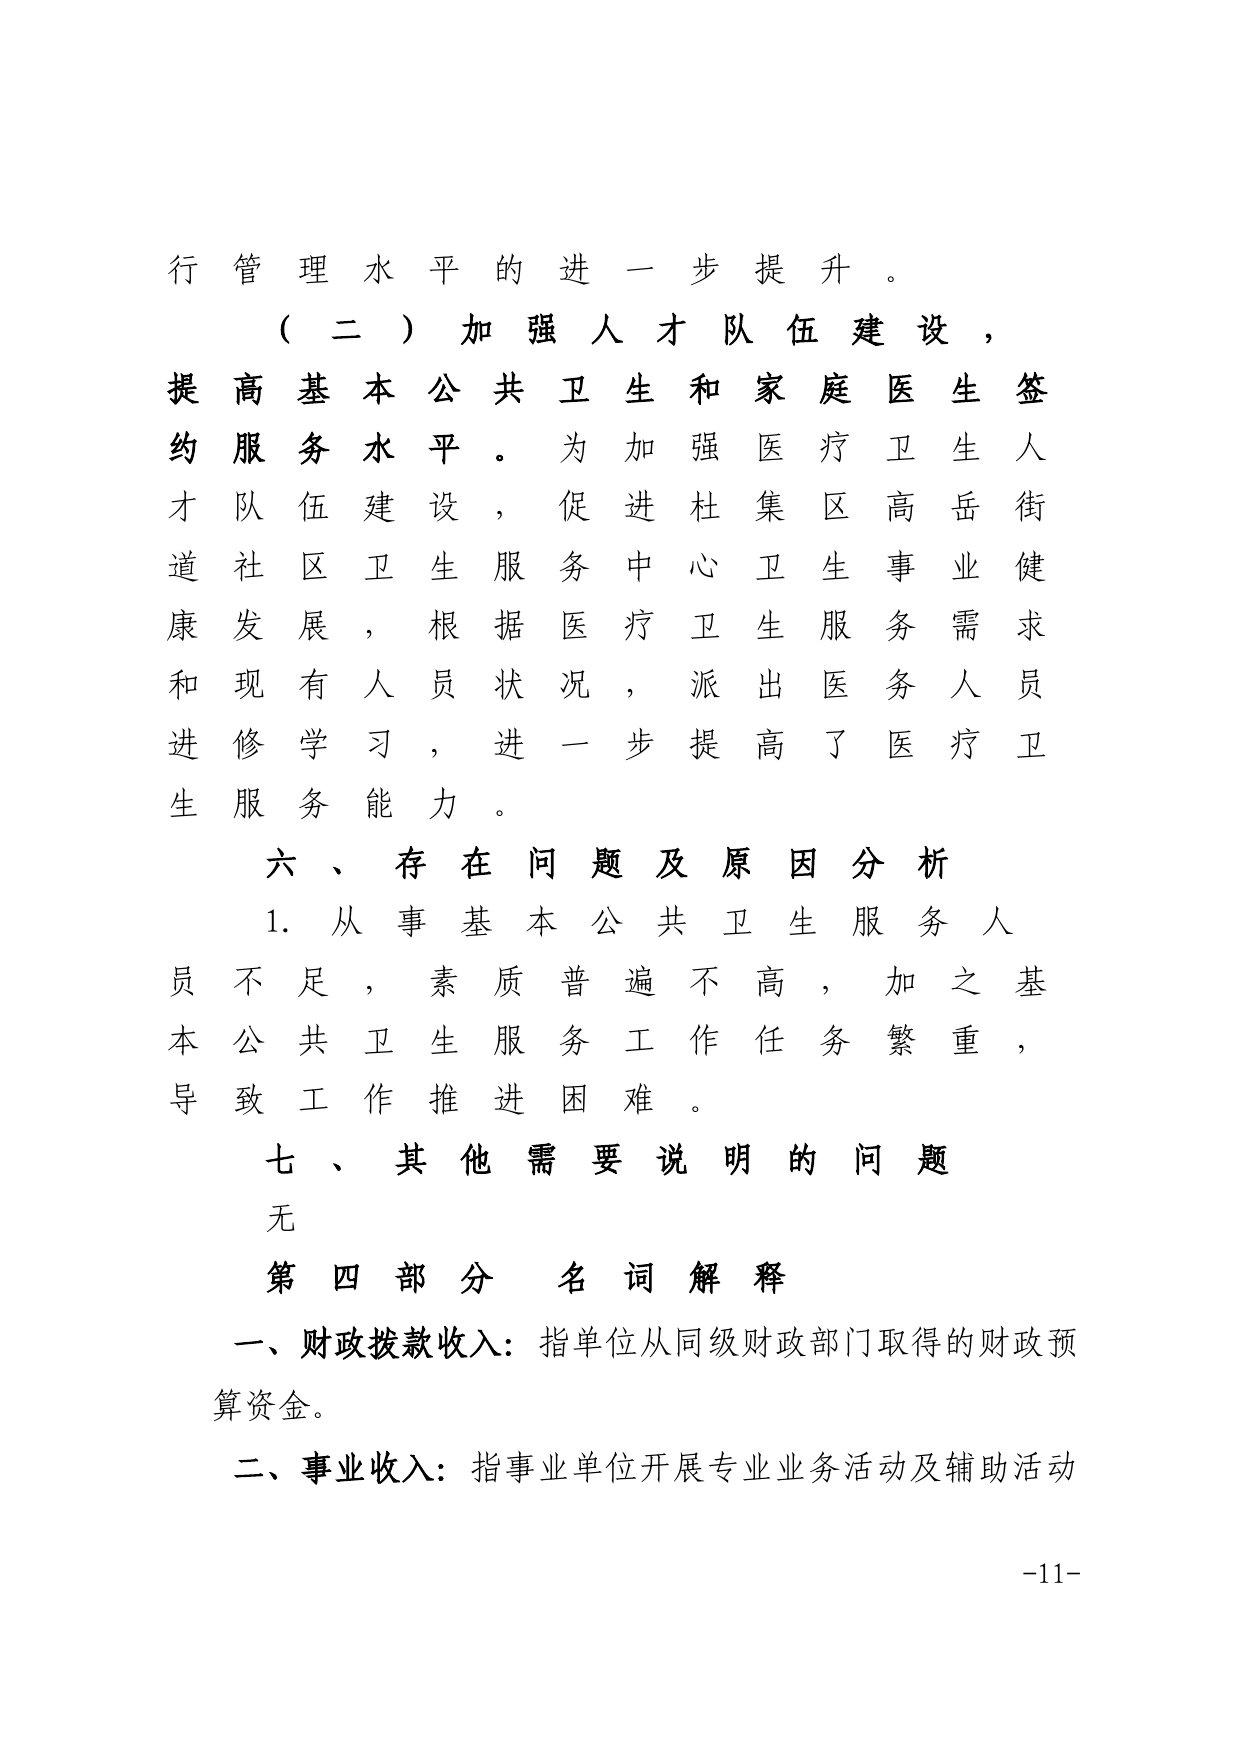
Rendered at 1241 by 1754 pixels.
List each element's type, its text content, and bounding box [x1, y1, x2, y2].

text 六、存在问题及原因分析 [167, 831, 1079, 890]
text 无 [167, 1186, 1079, 1246]
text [167, 238, 1079, 297]
text 第四部分 名词解释 [167, 1246, 1079, 1305]
text 一、财政拨款收入：指单位从同级财政部门取得的财政预算资金。 [211, 1305, 1079, 1430]
text 七、其他需要说明的问题 [167, 1127, 1079, 1186]
text （二）加强人才队伍建设，提高基本公共卫生和家庭医生签约服务水平。为加强医疗卫生人才队伍建设，促进杜集区高岳街道社区卫生服务中心卫生事业健康发展，根据医疗卫生服务需求和现有人员状况，派出医务人员进修学习，进一步提高了医疗卫生服务能力。 [167, 297, 1079, 831]
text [167, 1430, 1079, 1492]
text 1.从事基本公共卫生服务人员不足，素质普遍不高，加之基本公共卫生服务工作任务繁重，导致工作推进困难。 [167, 890, 1079, 1127]
